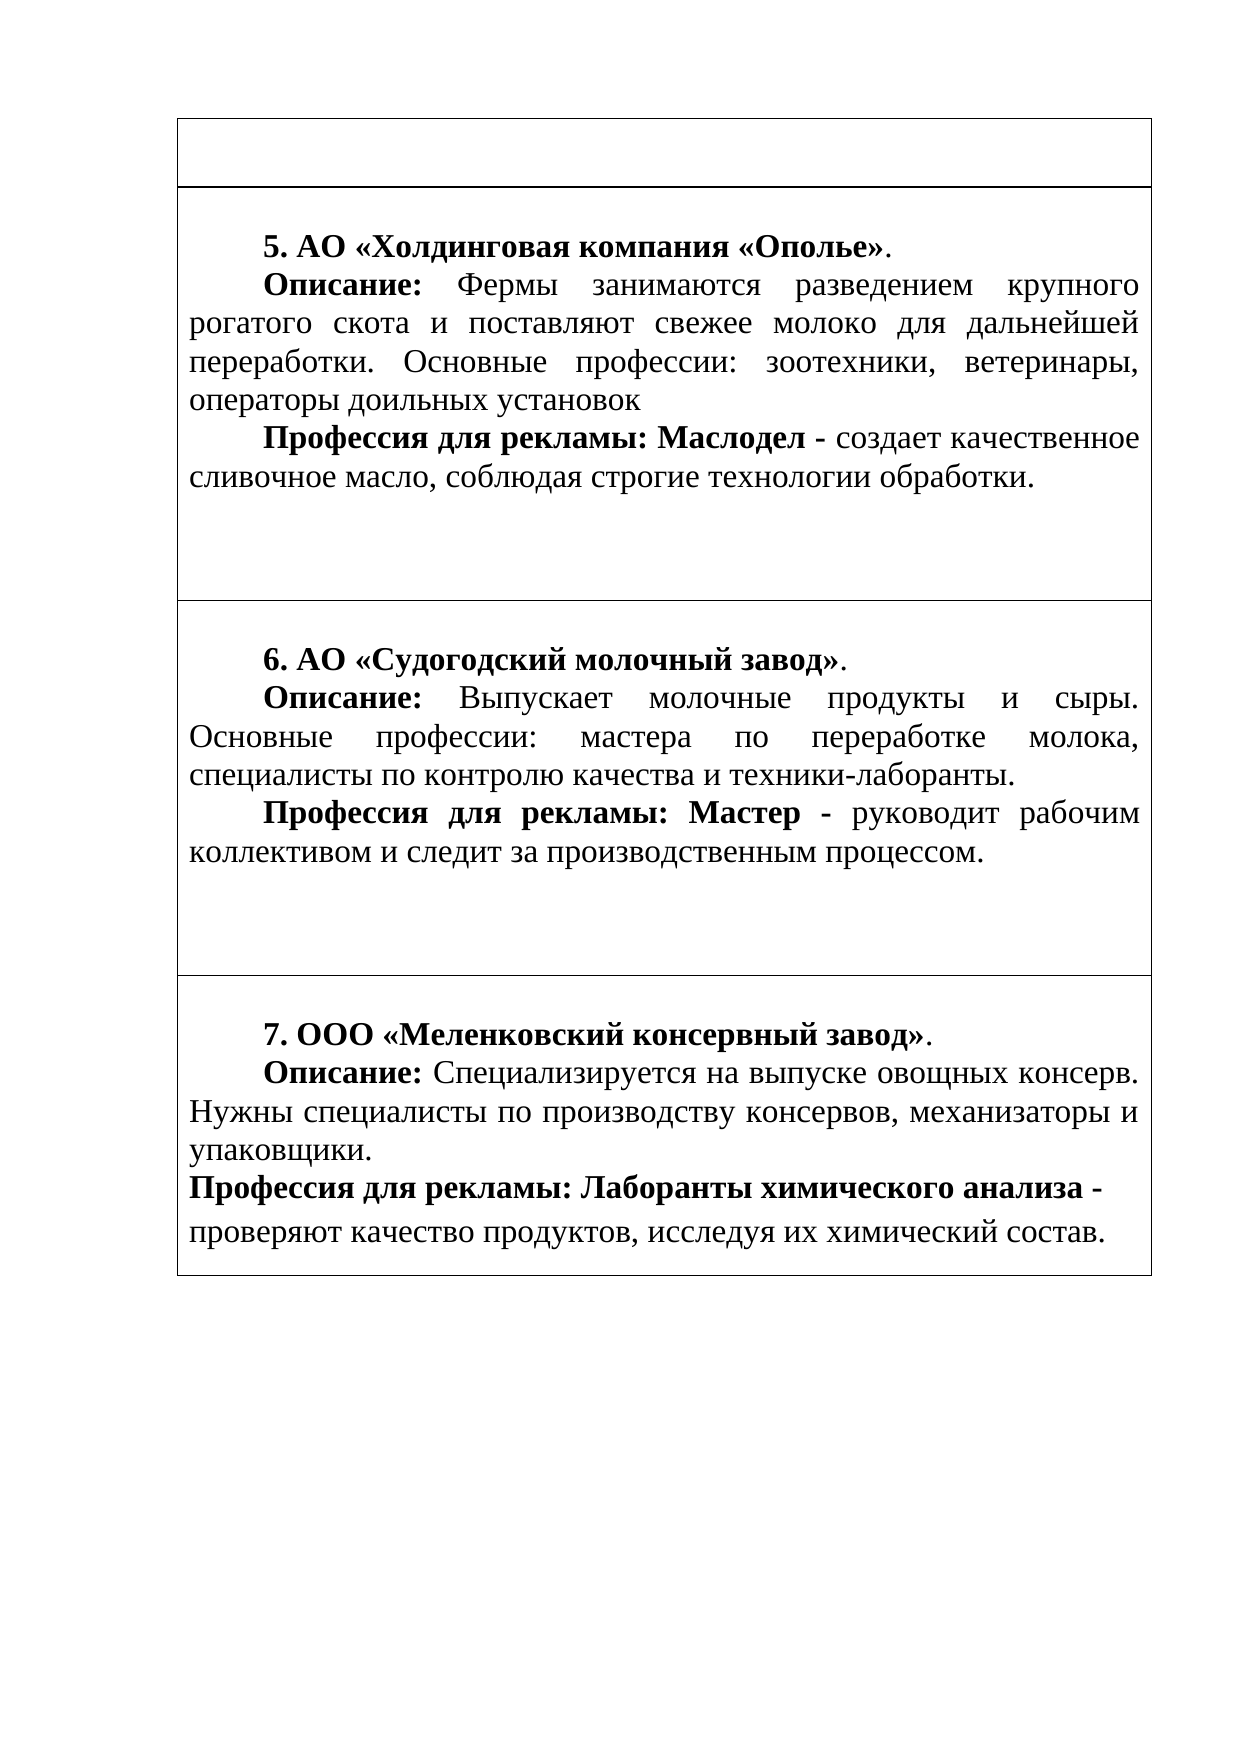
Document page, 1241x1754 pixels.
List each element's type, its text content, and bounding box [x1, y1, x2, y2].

table_cell 5. АО «Холдинговая компания «Ополье». Описание: Фермы занимаются разведением крупного рогатого скота и поставляют свежее молоко для дальнейшей переработки. Основные профессии: зоотехники, ветеринары, операторы доильных установок Профессия для рекламы: Маслодел - создает качественное сливочное масло, соблюдая строгие технологии обработки. [178, 188, 1151, 600]
table_cell 7. ООО «Меленковский консервный завод». Описание: Специализируется на выпуске овощных консерв. Нужны специалисты по производству консервов, механизаторы и упаковщики. Профессия для рекламы: Лаборанты химического анализа - проверяют качество продуктов, исследуя их химический состав. [178, 976, 1151, 1274]
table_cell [178, 119, 1151, 186]
table_cell 6. АО «Судогодский молочный завод». Описание: Выпускает молочные продукты и сыры. Основные профессии: мастера по переработке молока, специалисты по контролю качества и техники-лаборанты. Профессия для рекламы: Мастер - руководит рабочим коллективом и следит за производственным процессом. [178, 601, 1151, 975]
